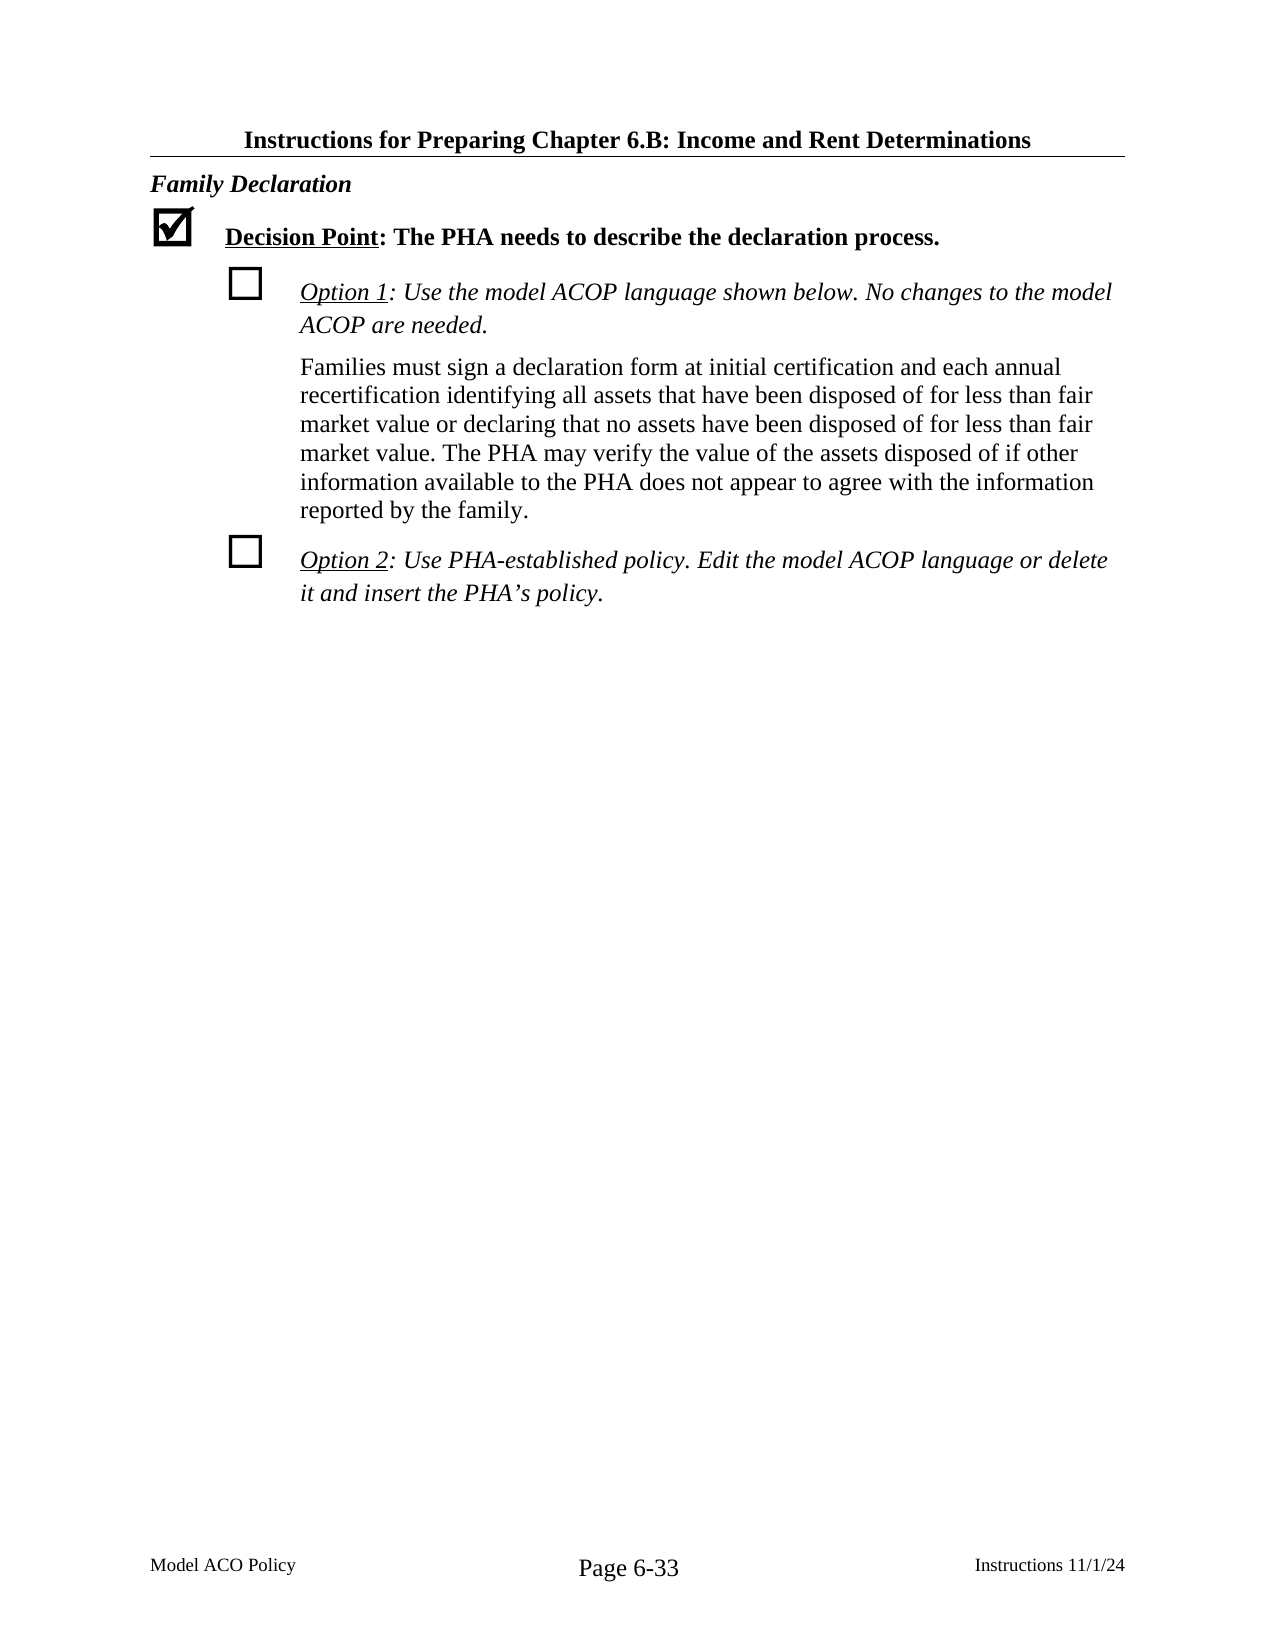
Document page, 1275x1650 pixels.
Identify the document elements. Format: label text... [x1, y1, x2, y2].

text Option 1: Use the model ACOP language shown below. No changes to the model ACOP are needed. [225, 269, 1125, 339]
text Family Declaration [150, 169, 1125, 198]
text Option 2: Use PHA-established policy. Edit the model ACOP language or delete it and insert the PHA’s policy. [225, 537, 1125, 607]
text Families must sign a declaration form at initial certification and each annual recertification identifying all assets that have been disposed of for less than fair market value or declaring that no assets have been disposed of for less than fair market value. The PHA may verify the value of the assets disposed of if other information available to the PHA does not appear to agree with the information reported by the family. [300, 352, 1125, 524]
text Decision Point: The PHA needs to describe the declaration process. [150, 211, 1125, 256]
